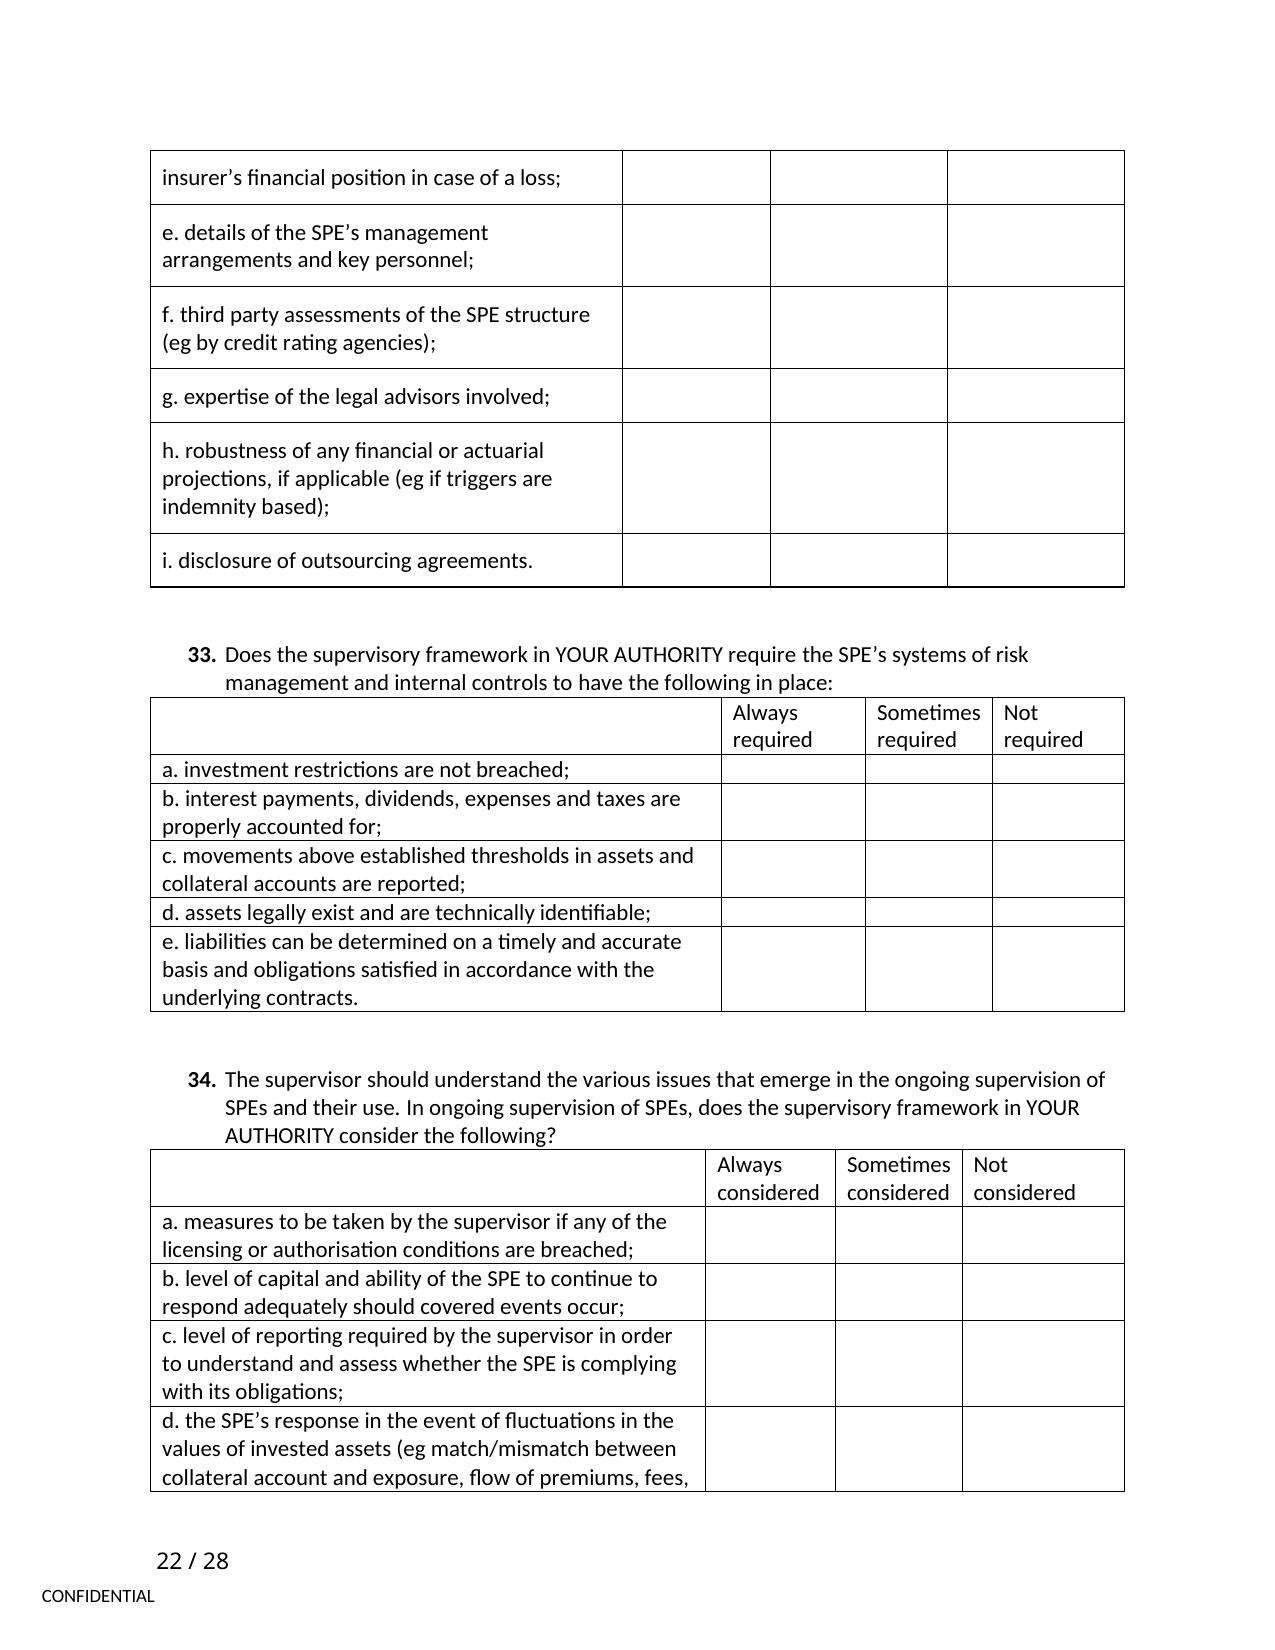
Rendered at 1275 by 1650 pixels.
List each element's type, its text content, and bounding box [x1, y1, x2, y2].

table_header Sometimes required [866, 698, 992, 754]
table_cell [866, 841, 992, 897]
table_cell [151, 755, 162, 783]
table_cell [836, 1321, 962, 1406]
table_cell [722, 784, 865, 840]
table_cell [722, 927, 865, 1011]
table_cell [993, 927, 1124, 1011]
table_cell [866, 927, 992, 1011]
table_cell [836, 1207, 962, 1263]
table_cell [706, 1264, 835, 1320]
table_header Not considered [963, 1150, 1124, 1206]
table_cell [706, 1321, 835, 1406]
table_cell [623, 205, 770, 286]
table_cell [151, 151, 622, 204]
table_cell [722, 755, 865, 783]
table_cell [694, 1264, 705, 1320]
table_cell c. movements above established thresholds in assets and collateral accounts are reported; [151, 841, 721, 897]
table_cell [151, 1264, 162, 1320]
table_cell [948, 205, 1124, 286]
table_cell a. measures to be taken by the supervisor if any of the licensing or authorisation conditions are breached; [151, 1207, 705, 1263]
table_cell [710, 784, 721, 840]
table_cell [771, 423, 947, 532]
table_cell [771, 151, 947, 204]
table_cell [866, 784, 992, 840]
table_cell [706, 1407, 835, 1491]
table_cell [963, 1264, 1124, 1320]
table_header Always required [722, 698, 865, 754]
table_cell [948, 287, 1124, 368]
table_header [151, 1150, 705, 1206]
table_cell h. robustness of any financial or actuarial projections, if applicable (eg if triggers are indemnity based); [151, 423, 622, 532]
table_cell [706, 1207, 835, 1263]
table_cell [623, 369, 770, 422]
table_cell [623, 423, 770, 532]
table_cell [623, 534, 770, 586]
table_header [151, 698, 721, 754]
table_cell f. third party assessments of the SPE structure (eg by credit rating agencies); [151, 287, 622, 368]
table_cell [948, 151, 1124, 204]
table_cell e. liabilities can be determined on a timely and accurate basis and obligations satisfied in accordance with the underlying contracts. [151, 927, 721, 1011]
table_cell g. expertise of the legal advisors involved; [151, 369, 622, 422]
table_cell [963, 1207, 1124, 1263]
table_cell [948, 423, 1124, 532]
table_cell [993, 755, 1124, 783]
table_cell [623, 151, 770, 204]
table_cell d. assets legally exist and are technically identifiable; [151, 898, 721, 926]
table_cell [771, 205, 947, 286]
table_cell e. details of the SPE’s management arrangements and key personnel; [151, 205, 622, 286]
table_cell [722, 898, 865, 926]
table_cell [866, 898, 992, 926]
table_header Sometimes considered [836, 1150, 962, 1206]
table_cell [771, 534, 947, 586]
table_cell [151, 1407, 705, 1491]
table_cell [993, 898, 1124, 926]
table_cell [866, 755, 992, 783]
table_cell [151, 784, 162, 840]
table_cell [836, 1407, 962, 1491]
table_cell [836, 1264, 962, 1320]
table_cell [948, 534, 1124, 586]
table_cell [993, 841, 1124, 897]
table_cell i. disclosure of outsourcing agreements. [151, 534, 622, 586]
table_cell [948, 369, 1124, 422]
table_header Always considered [706, 1150, 835, 1206]
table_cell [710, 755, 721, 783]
table_cell [771, 369, 947, 422]
table_header Not required [993, 698, 1124, 754]
list Does the supervisory framework in YOUR AUTHORITY require the SPE’s systems of risk management and internal controls to have the following in place: [187, 641, 1125, 697]
table_cell c. level of reporting required by the supervisor in order to understand and assess whether the SPE is complying with its obligations; [151, 1321, 705, 1406]
table_cell [963, 1321, 1124, 1406]
table_cell [963, 1407, 1124, 1491]
table_cell [771, 287, 947, 368]
table_cell [623, 287, 770, 368]
table_cell [722, 841, 865, 897]
table_cell [993, 784, 1124, 840]
list The supervisor should understand the various issues that emerge in the ongoing supervision of SPEs and their use. In ongoing supervision of SPEs, does the supervisory framework in YOUR AUTHORITY consider the following? [187, 1065, 1125, 1149]
